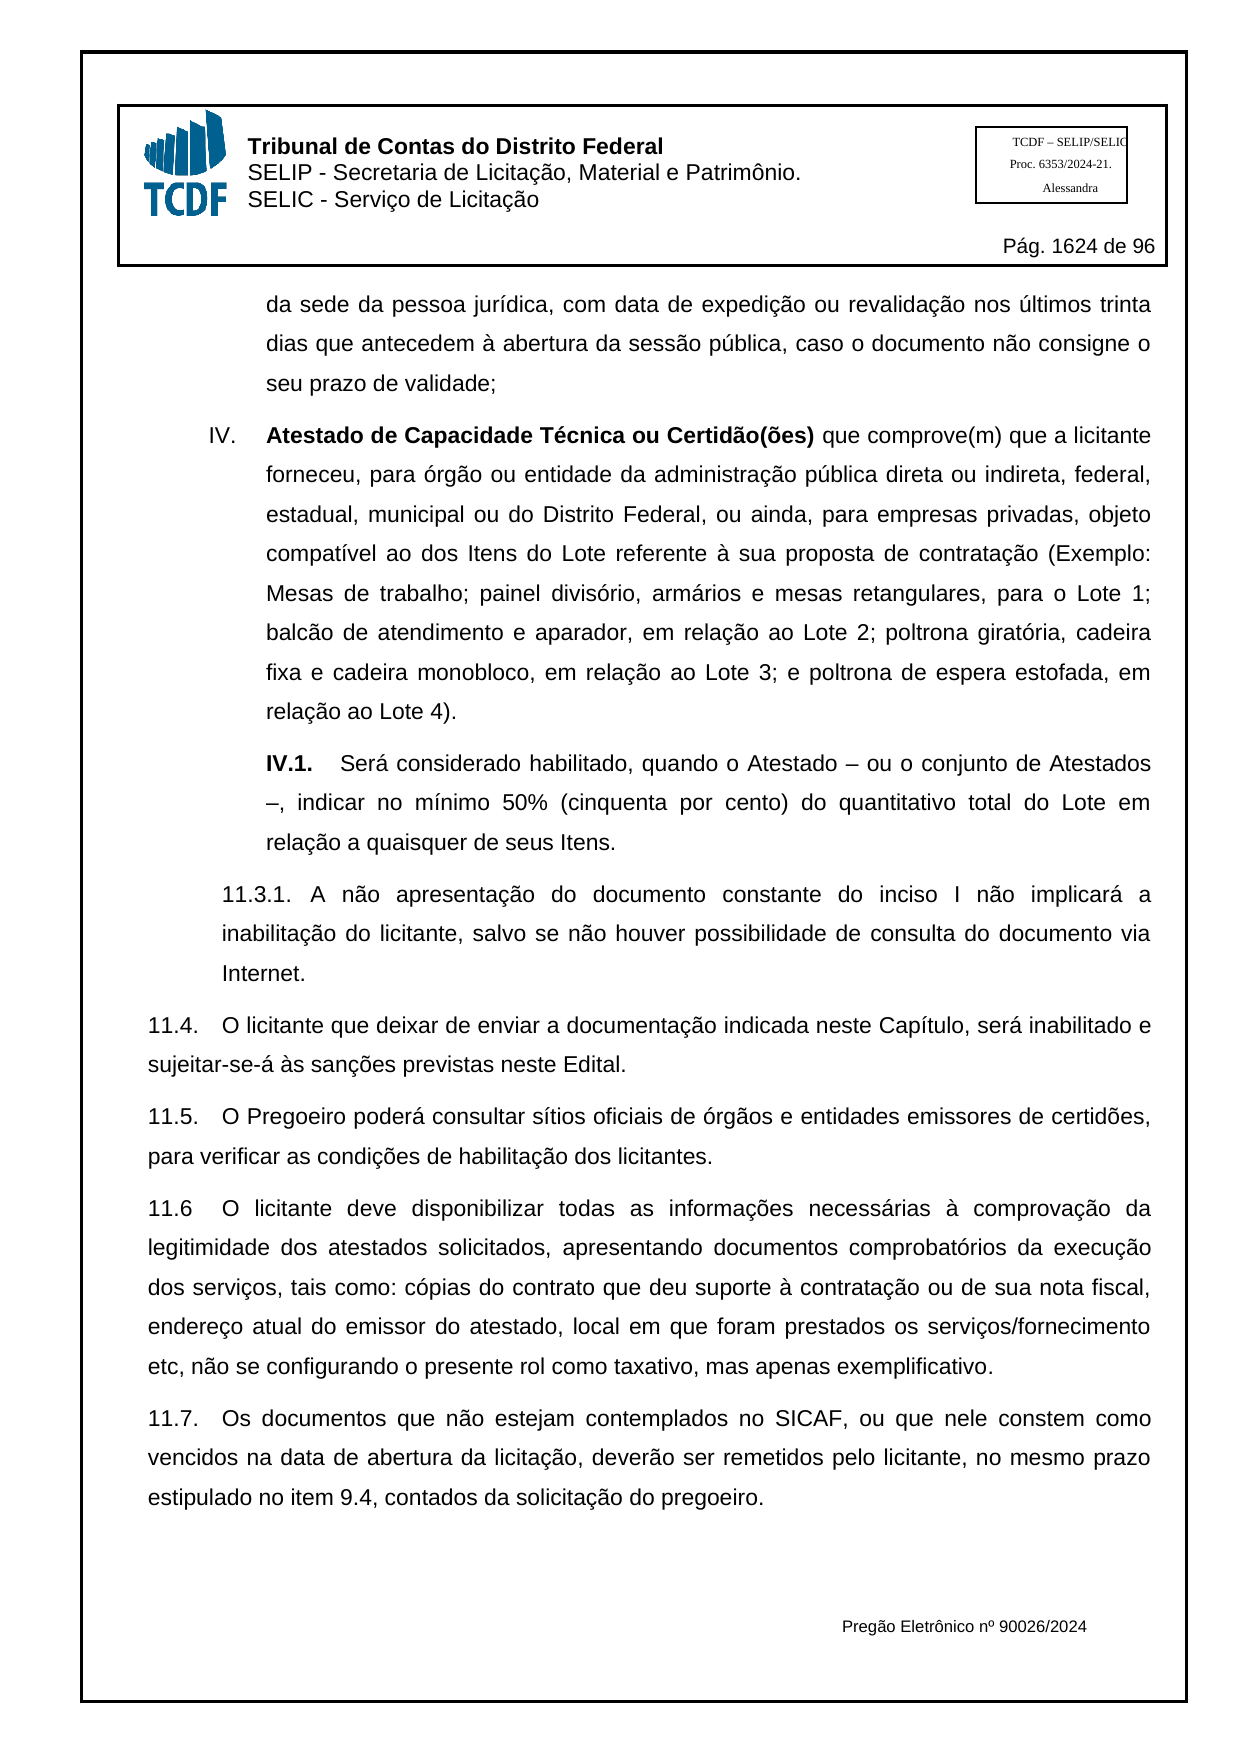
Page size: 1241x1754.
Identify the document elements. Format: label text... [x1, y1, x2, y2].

text 11.6 O licitante deve disponibilizar todas as informações necessárias à comprovação da legitimidade dos atestados solicitados, apresentando documentos comprobatórios da execução dos serviços, tais como: cópias do contrato que deu suporte à contratação ou de sua nota fiscal, endereço atual do emissor do atestado, local em que foram prestados os serviços/fornecimento etc, não se configurando o presente rol como taxativo, mas apenas exemplificativo. [148, 1195, 1152, 1379]
list Atestado de Capacidade Técnica ou Certidão(ões) que comprove(m) que a licitante forneceu, para órgão ou entidade da administração pública direta ou indireta, federal, estadual, municipal ou do Distrito Federal, ou ainda, para empresas privadas, objeto compatível ao dos Itens do Lote referente à sua proposta de contratação (Exemplo: Mesas de trabalho; painel divisório, armários e mesas retangulares, para o Lote 1; balcão de atendimento e aparador, em relação ao Lote 2; poltrona giratória, cadeira fixa e cadeira monobloco, em relação ao Lote 3; e poltrona de espera estofada, em relação ao Lote 4). [236, 422, 1152, 724]
text 11.3.1. A não apresentação do documento constante do inciso I não implicará a inabilitação do licitante, salvo se não houver possibilidade de consulta do documento via Internet. [222, 881, 1152, 986]
picture [129, 107, 241, 218]
text IV.1. Será considerado habilitado, quando o Atestado – ou o conjunto de Atestados –, indicar no mínimo 50% (cinquenta por cento) do quantitativo total do Lote em relação a quaisquer de seus Itens. [266, 750, 1152, 855]
text 11.5. O Pregoeiro poderá consultar sítios oficiais de órgãos e entidades emissores de certidões, para verificar as condições de habilitação dos licitantes. [148, 1103, 1152, 1169]
text 11.4. O licitante que deixar de enviar a documentação indicada neste Capítulo, será inabilitado e sujeitar-se-á às sanções previstas neste Edital. [148, 1012, 1152, 1078]
text 11.7. Os documentos que não estejam contemplados no SICAF, ou que nele constem como vencidos na data de abertura da licitação, deverão ser remetidos pelo licitante, no mesmo prazo estipulado no item 9.4, contados da solicitação do pregoeiro. [148, 1404, 1152, 1510]
